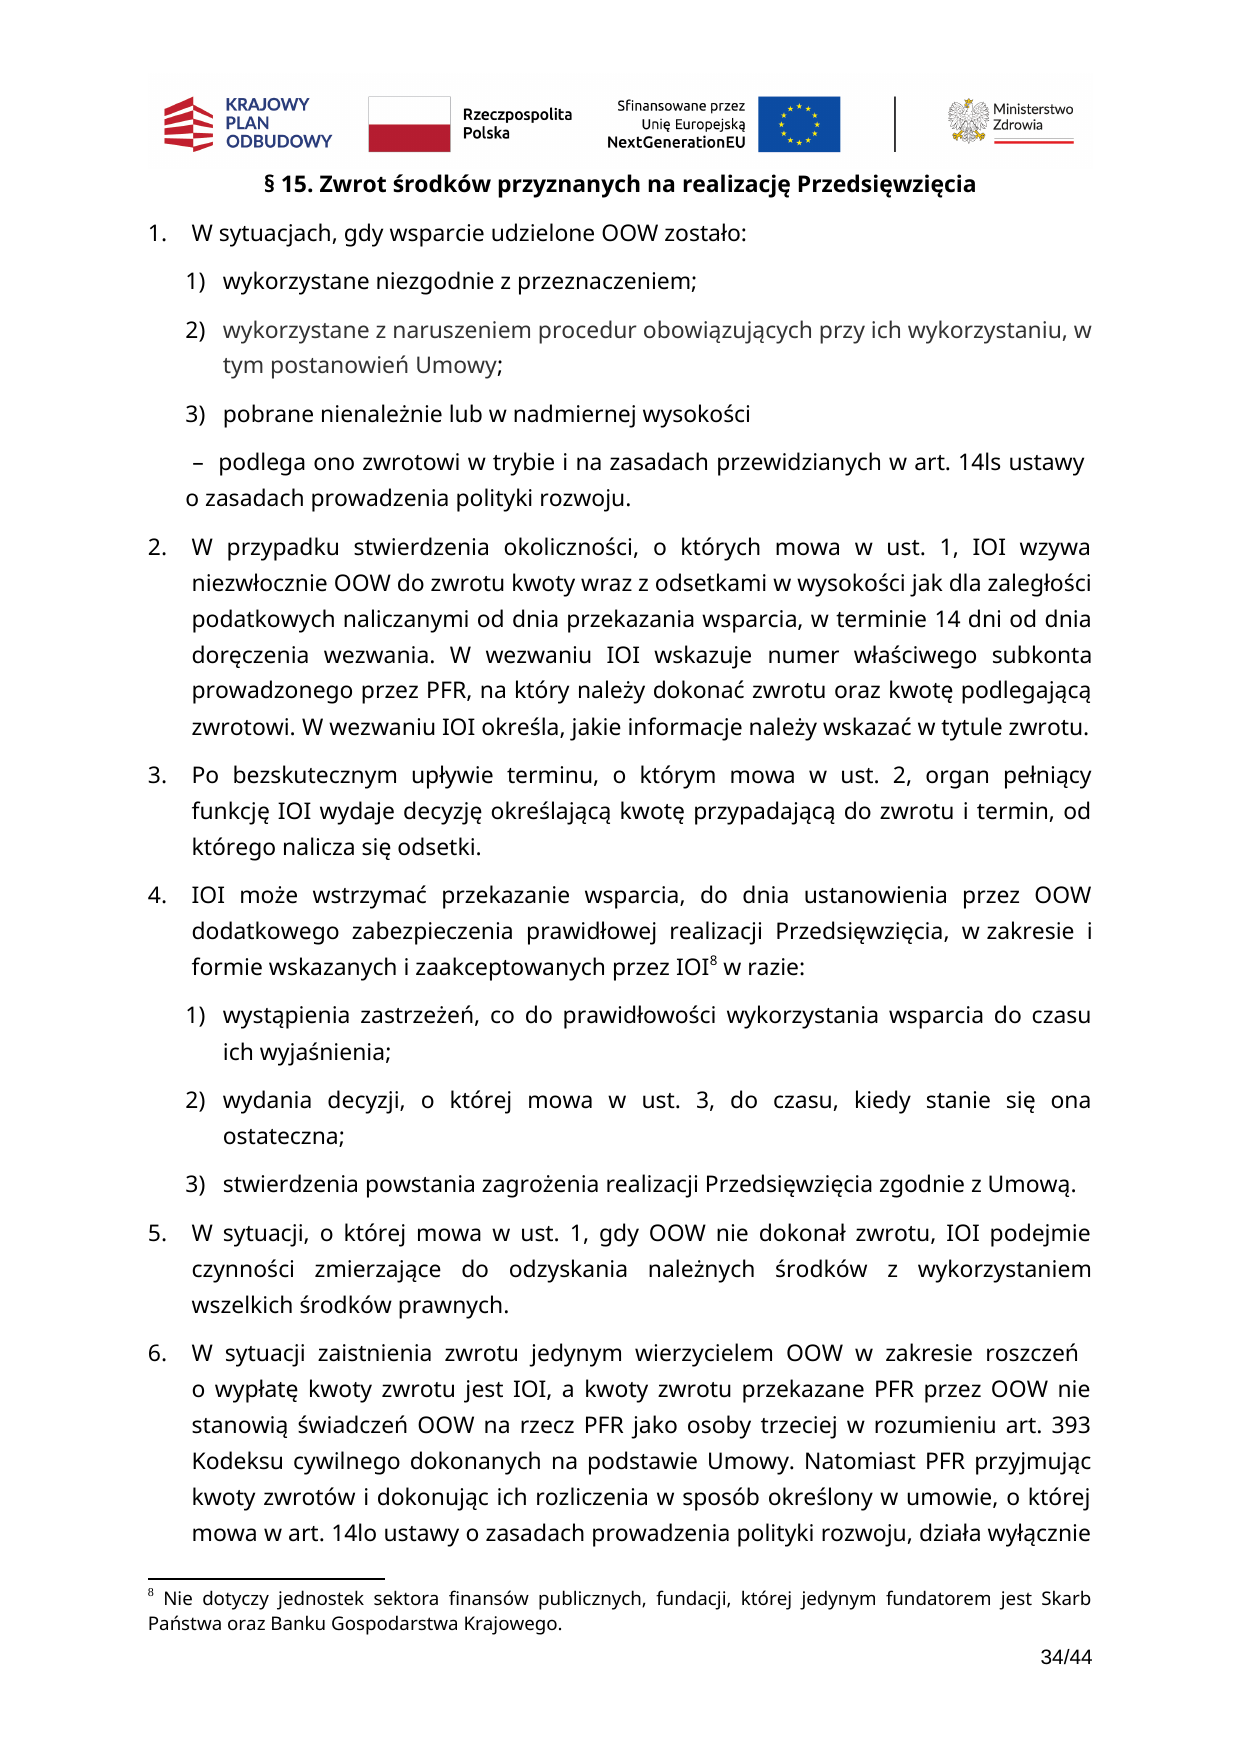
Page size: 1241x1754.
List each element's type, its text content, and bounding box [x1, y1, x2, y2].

list wydania decyzji, o której mowa w ust. 3, do czasu, kiedy stanie się ona ostateczna; [185, 1084, 1092, 1151]
list W sytuacjach, gdy wsparcie udzielone OOW zostało: [148, 217, 1092, 248]
list W przypadku stwierdzenia okoliczności, o których mowa w ust. 1, IOI wzywa niezwłocznie OOW do zwrotu kwoty wraz z odsetkami w wysokości jak dla zaległości podatkowych naliczanymi od dnia przekazania wsparcia, w terminie 14 dni od dnia doręczenia wezwania. W wezwaniu IOI wskazuje numer właściwego subkonta prowadzonego przez PFR, na który należy dokonać zwrotu oraz kwotę podlegającą zwrotowi. W wezwaniu IOI określa, jakie informacje należy wskazać w tytule zwrotu. [148, 531, 1092, 742]
text § 15. Zwrot środków przyznanych na realizację Przedsięwzięcia [148, 169, 1092, 199]
list Po bezskutecznym upływie terminu, o którym mowa w ust. 2, organ pełniący funkcję IOI wydaje decyzję określającą kwotę przypadającą do zwrotu i termin, od którego nalicza się odsetki. [148, 759, 1092, 862]
list W sytuacji, o której mowa w ust. 1, gdy OOW nie dokonał zwrotu, IOI podejmie czynności zmierzające do odzyskania należnych środków z wykorzystaniem wszelkich środków prawnych. [148, 1217, 1092, 1320]
text – podlega ono zwrotowi w trybie i na zasadach przewidzianych w art. 14ls ustawy o zasadach prowadzenia polityki rozwoju. [185, 446, 1092, 513]
list IOI może wstrzymać przekazanie wsparcia, do dnia ustanowienia przez OOW dodatkowego zabezpieczenia prawidłowej realizacji Przedsięwzięcia, w zakresie i formie wskazanych i zaakceptowanych przez IOI w razie: [148, 879, 1092, 982]
list wykorzystane z naruszeniem procedur obowiązujących przy ich wykorzystaniu, w tym postanowień Umowy; [185, 313, 1092, 381]
list pobrane nienależnie lub w nadmiernej wysokości [185, 398, 1092, 429]
picture [147, 73, 1093, 169]
list wystąpienia zastrzeżeń, co do prawidłowości wykorzystania wsparcia do czasu ich wyjaśnienia; [185, 999, 1092, 1067]
list stwierdzenia powstania zagrożenia realizacji Przedsięwzięcia zgodnie z Umową. [185, 1168, 1092, 1199]
list wykorzystane niezgodnie z przeznaczeniem; [185, 265, 1092, 296]
